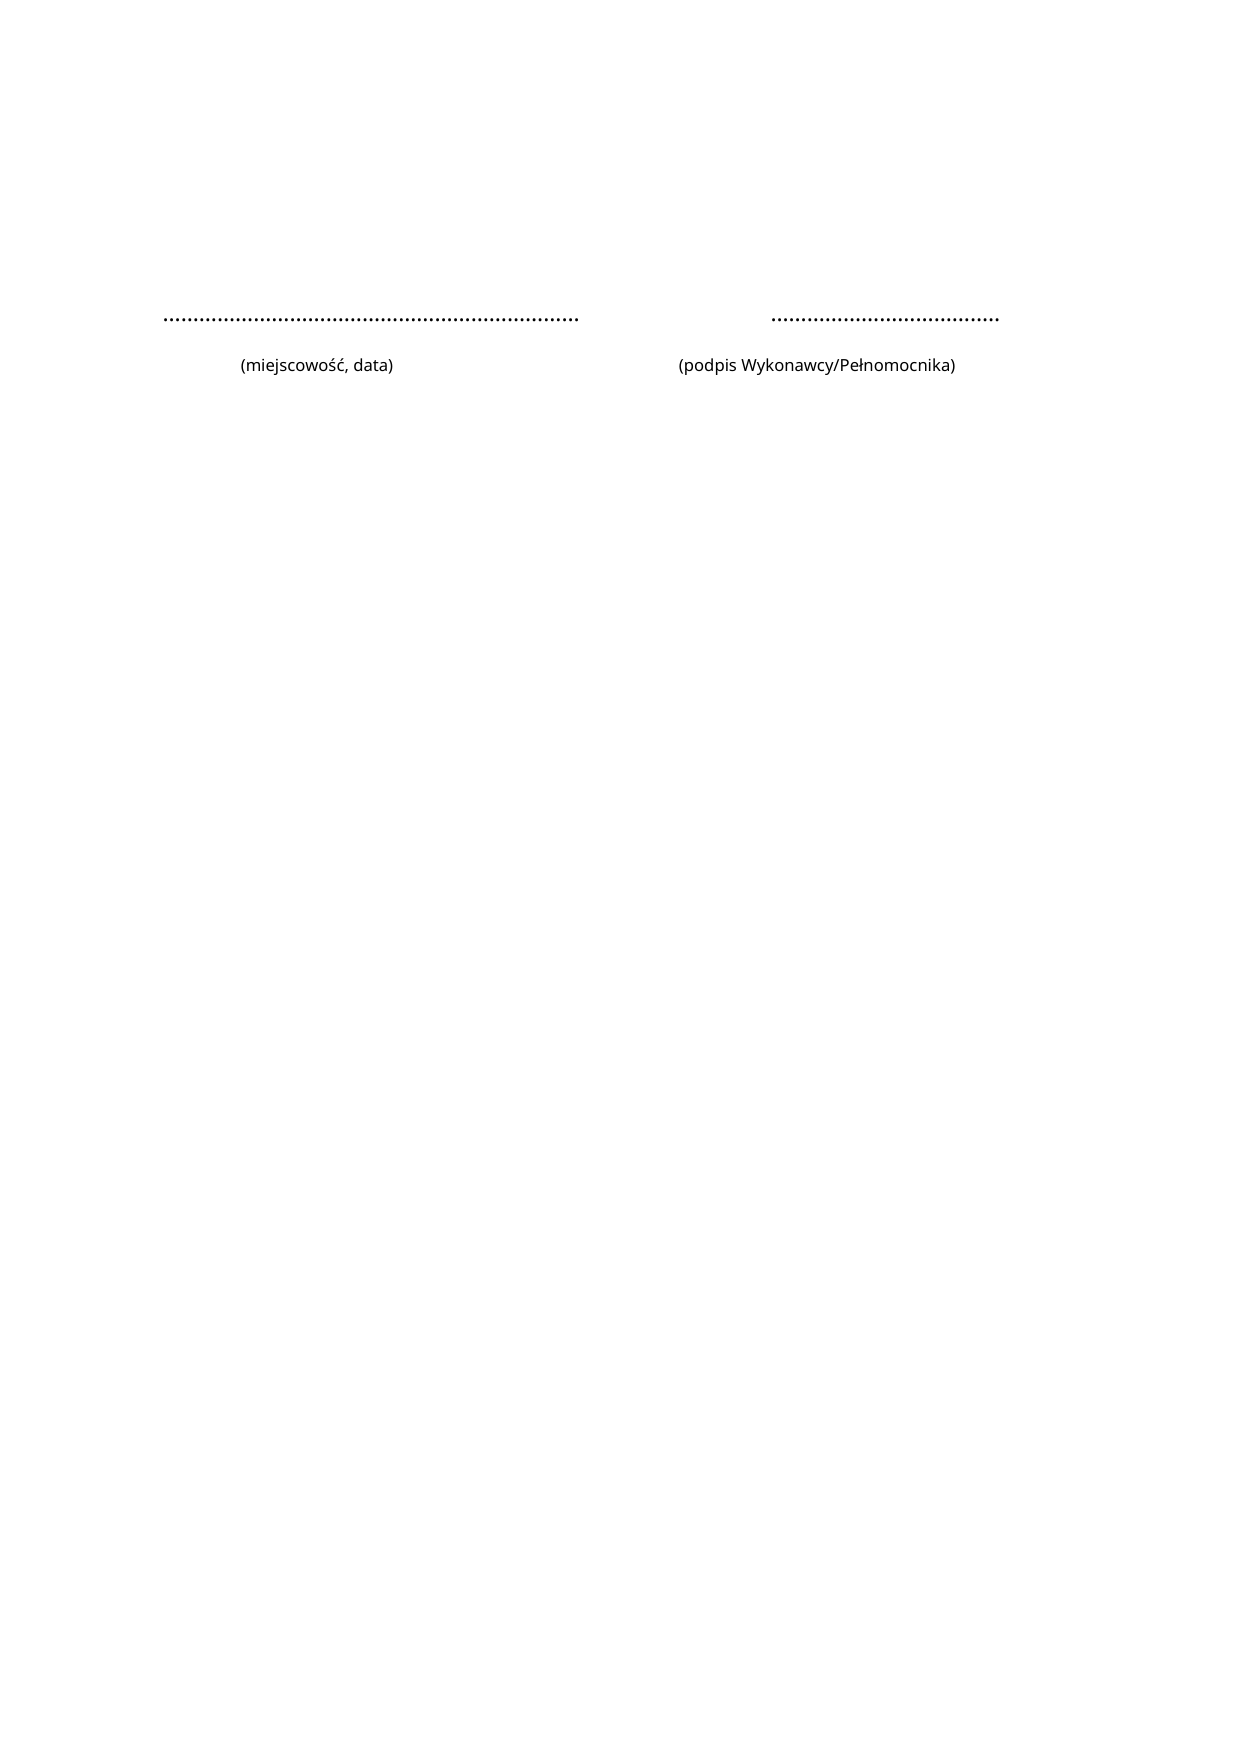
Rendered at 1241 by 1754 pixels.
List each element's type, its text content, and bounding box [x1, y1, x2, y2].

text …………………………………………………………… ……………………………….. [162, 297, 1093, 328]
text (miejscowość, data) (podpis Wykonawcy/Pełnomocnika) [162, 353, 1093, 376]
